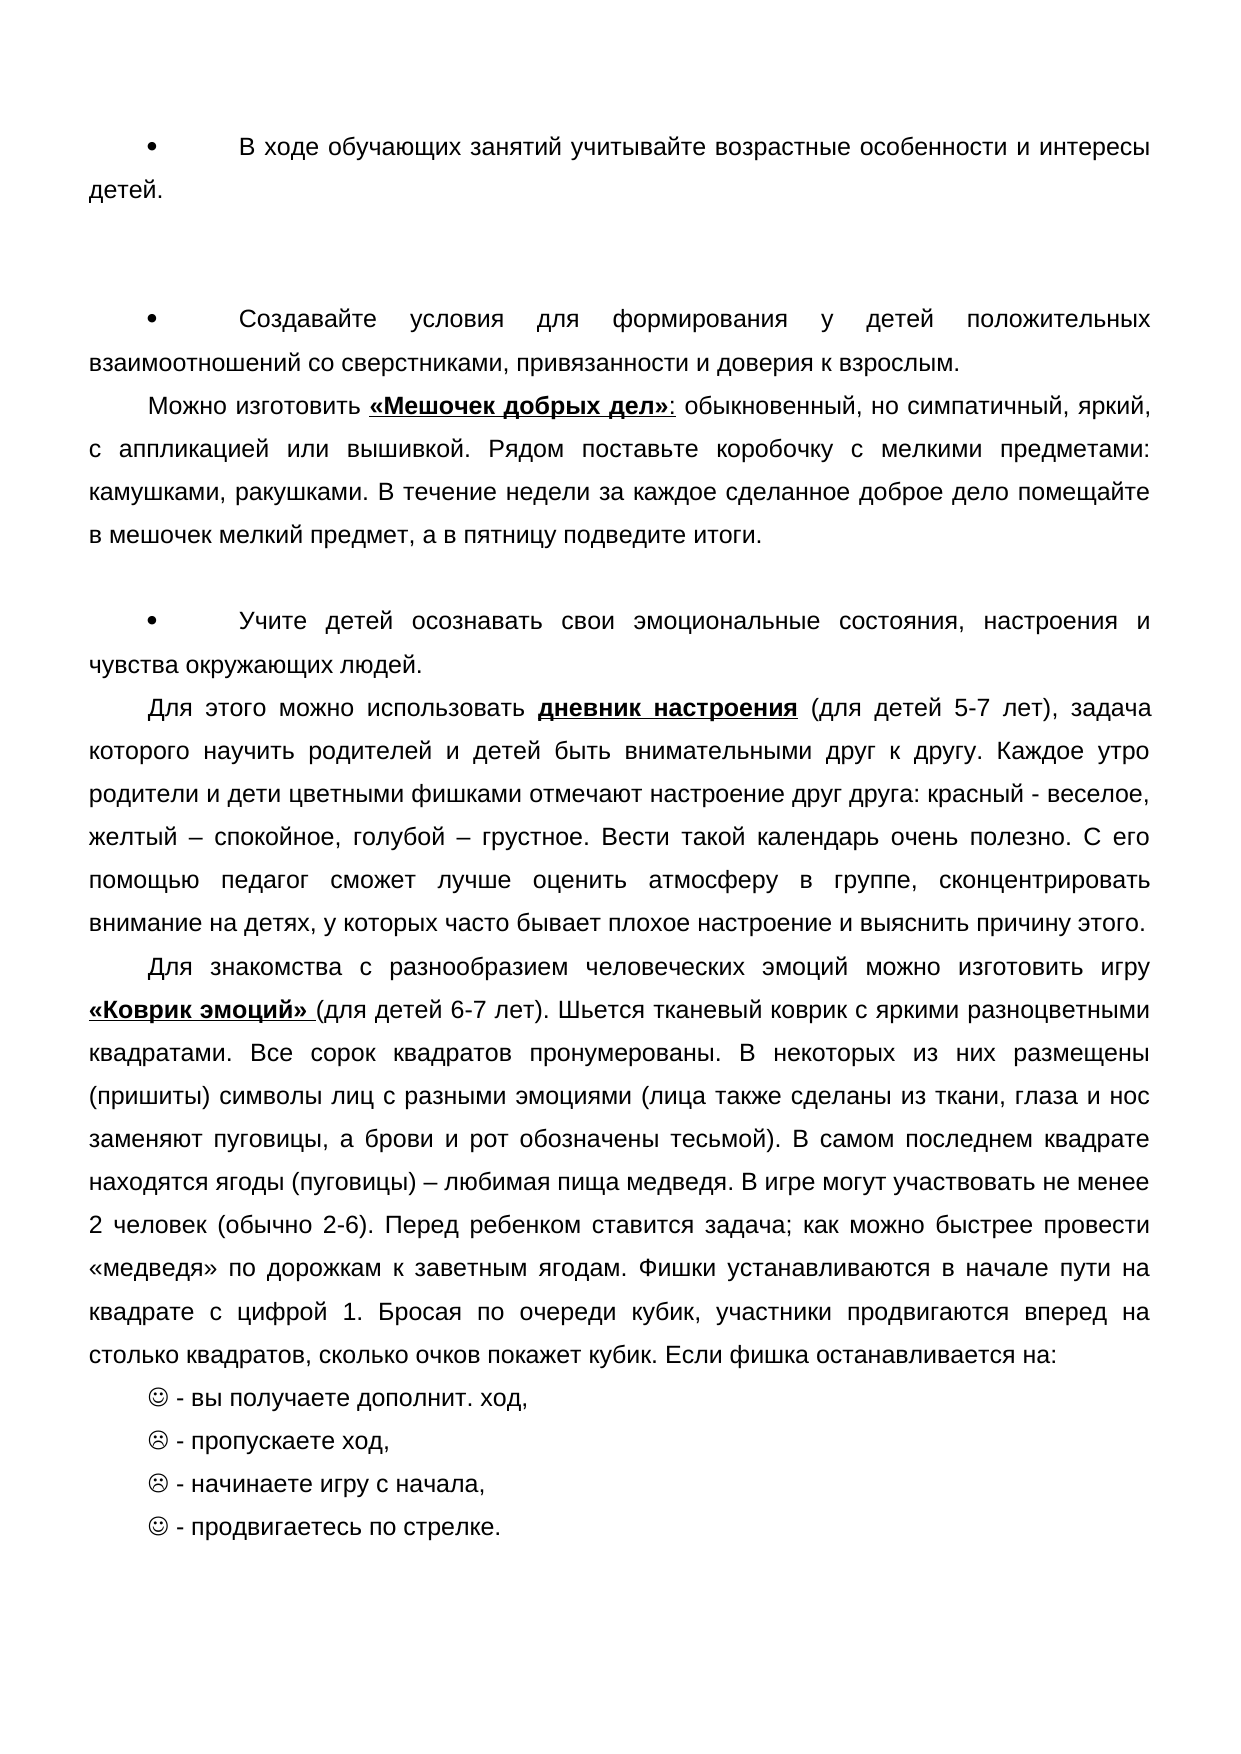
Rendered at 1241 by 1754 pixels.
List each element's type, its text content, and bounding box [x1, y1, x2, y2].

text - продвигаетесь по стрелке. [89, 1512, 583, 1541]
list Создавайте условия для формирования у детей положительных взаимоотношений со сверстниками, привязанности и доверия к взрослым. [89, 304, 1152, 376]
text - начинаете игру с начала, [89, 1469, 583, 1498]
text Для знакомства с разнообразием человеческих эмоций можно изготовить игру «Коврик эмоций» (для детей 6-7 лет). Шьется тканевый коврик с яркими разноцветными квадратами. Все сорок квадратов пронумерованы. В некоторых из них размещены (пришиты) символы лиц с разными эмоциями (лица также сделаны из ткани, глаза и нос заменяют пуговицы, а брови и рот обозначены тесьмой). В самом последнем квадрате находятся ягоды (пуговицы) – любимая пища медведя. В игре могут участвовать не менее 2 человек (обычно 2-6). Перед ребенком ставится задача; как можно быстрее провести «медведя» по дорожкам к заветным ягодам. Фишки устанавливаются в начале пути на квадрате с цифрой 1. Бросая по очереди кубик, участники продвигаются вперед на столько квадратов, сколько очков покажет кубик. Если фишка останавливается на: [89, 951, 1152, 1368]
list В ходе обучающих занятий учитывайте возрастные особенности и интересы детей. [89, 132, 1152, 204]
text - вы получаете дополнит. ход, [89, 1383, 583, 1412]
list Учите детей осознавать свои эмоциональные состояния, настроения и чувства окружающих людей. [89, 606, 1152, 678]
text Можно изготовить «Мешочек добрых дел»: обыкновенный, но симпатичный, яркий, с аппликацией или вышивкой. Рядом поставьте коробочку с мелкими предметами: камушками, ракушками. В течение недели за каждое сделанное доброе дело помещайте в мешочек мелкий предмет, а в пятницу подведите итоги. [89, 391, 1152, 549]
text Для этого можно использовать дневник настроения (для детей 5-7 лет), задача которого научить родителей и детей быть внимательными друг к другу. Каждое утро родители и дети цветными фишками отмечают настроение друг друга: красный - веселое, желтый – спокойное, голубой – грустное. Вести такой календарь очень полезно. С его помощью педагог сможет лучше оценить атмосферу в группе, сконцентрировать внимание на детях, у которых часто бывает плохое настроение и выяснить причину этого. [89, 693, 1152, 937]
text - пропускаете ход, [89, 1426, 583, 1455]
